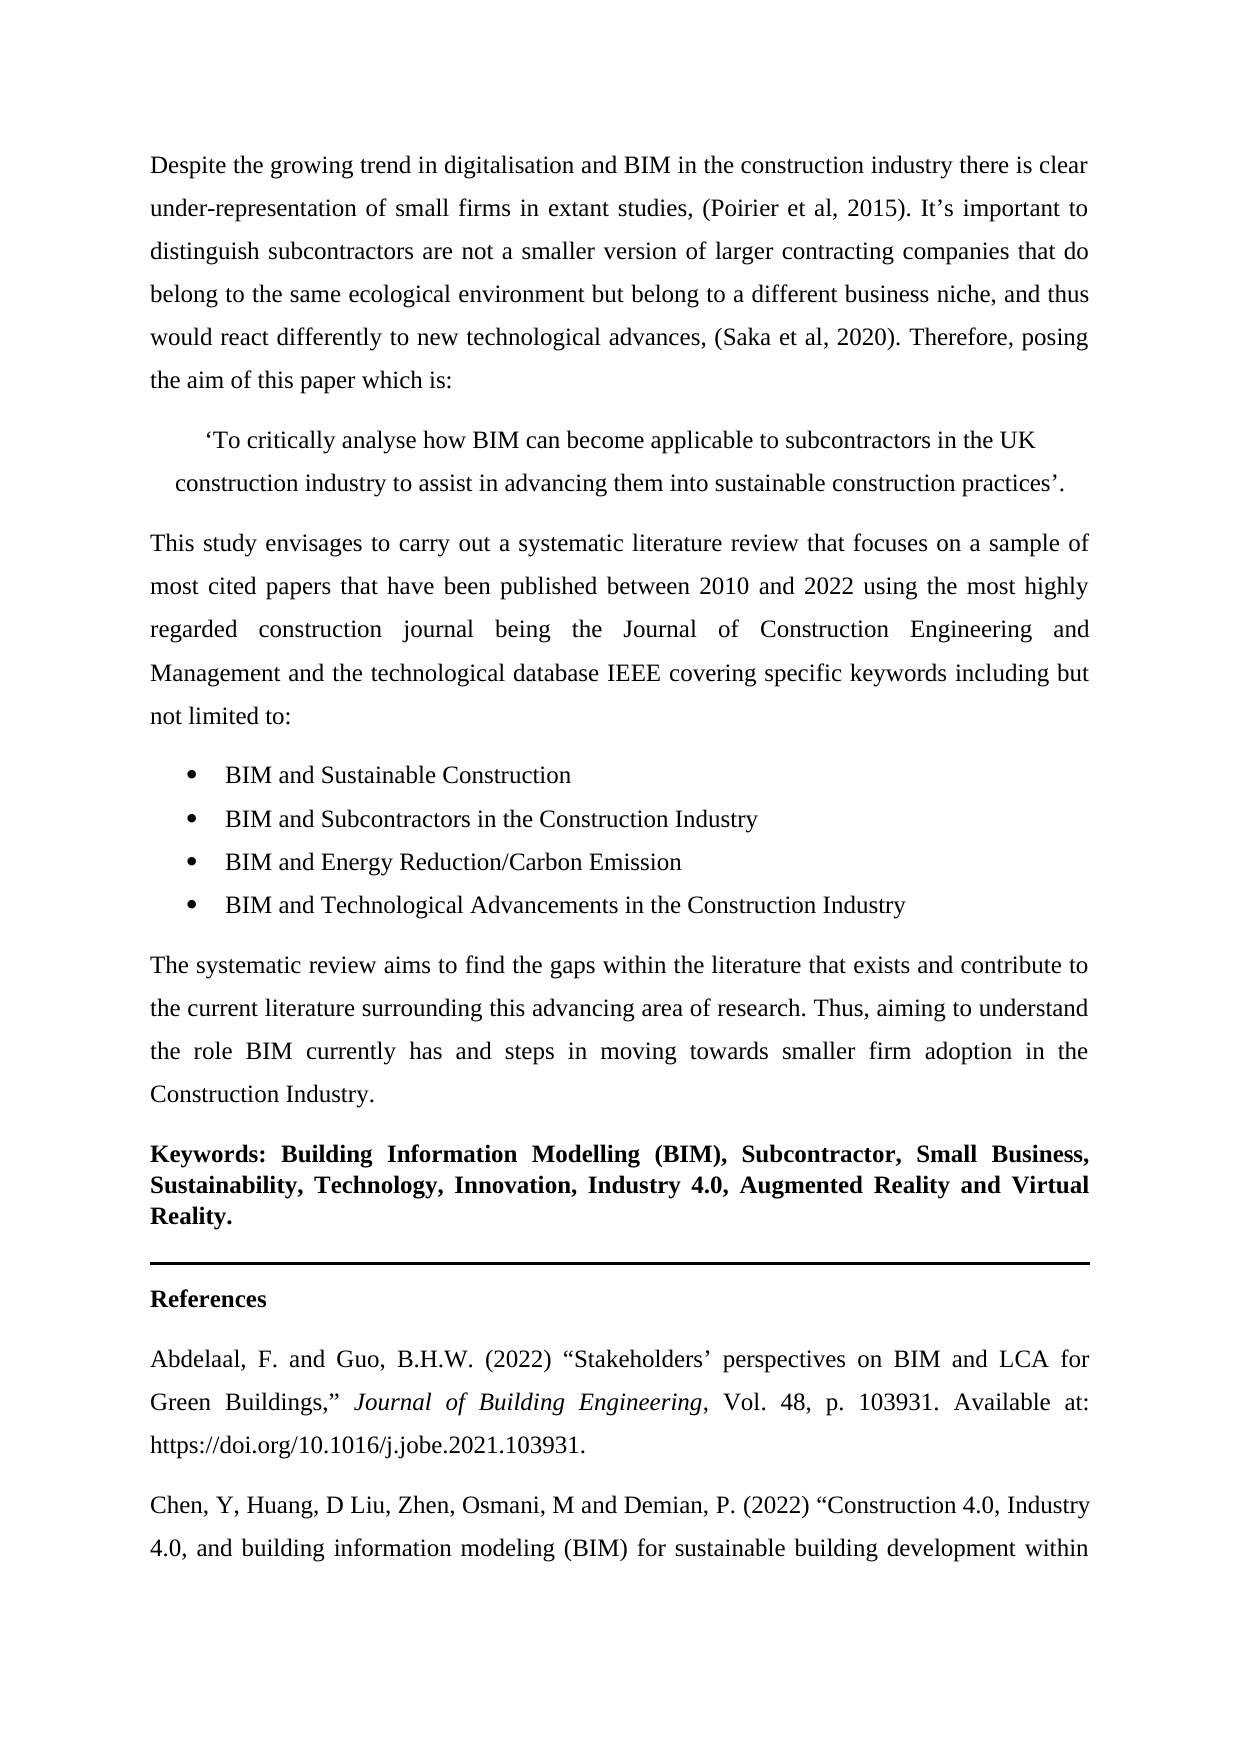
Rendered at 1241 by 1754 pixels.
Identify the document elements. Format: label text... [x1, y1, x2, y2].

list BIM and Energy Reduction/Carbon Emission [187, 847, 1090, 876]
text The systematic review aims to find the gaps within the literature that exists and contribute to the current literature surrounding this advancing area of research. Thus, aiming to understand the role BIM currently has and steps in moving towards smaller firm adoption in the Construction Industry. [150, 950, 1090, 1108]
list BIM and Technological Advancements in the Construction Industry [187, 890, 1090, 919]
list BIM and Subcontractors in the Construction Industry [187, 804, 1090, 832]
list BIM and Sustainable Construction [187, 761, 1090, 789]
text Despite the growing trend in digitalisation and BIM in the construction industry there is clear under-representation of small firms in extant studies, (Poirier et al, 2015). It’s important to distinguish subcontractors are not a smaller version of larger contracting companies that do belong to the same ecological environment but belong to a different business niche, and thus would react differently to new technological advances, (Saka et al, 2020). Therefore, posing the aim of this paper which is: [150, 150, 1090, 394]
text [150, 1490, 1090, 1562]
text This study envisages to carry out a systematic literature review that focuses on a sample of most cited papers that have been published between 2010 and 2022 using the most highly regarded construction journal being the Journal of Construction Engineering and Management and the technological database IEEE covering specific keywords including but not limited to: [150, 528, 1090, 729]
text References [150, 1284, 1090, 1313]
text Abdelaal, F. and Guo, B.H.W. (2022) “Stakeholders’ perspectives on BIM and LCA for Green Buildings,” Journal of Building Engineering, Vol. 48, p. 103931. Available at: https://doi.org/10.1016/j.jobe.2021.103931. [150, 1344, 1090, 1459]
text ‘To critically analyse how BIM can become applicable to subcontractors in the UK construction industry to assist in advancing them into sustainable construction practices’. [150, 425, 1090, 497]
text Keywords: Building Information Modelling (BIM), Subcontractor, Small Business, Sustainability, Technology, Innovation, Industry 4.0, Augmented Reality and Virtual Reality. [150, 1139, 1090, 1262]
